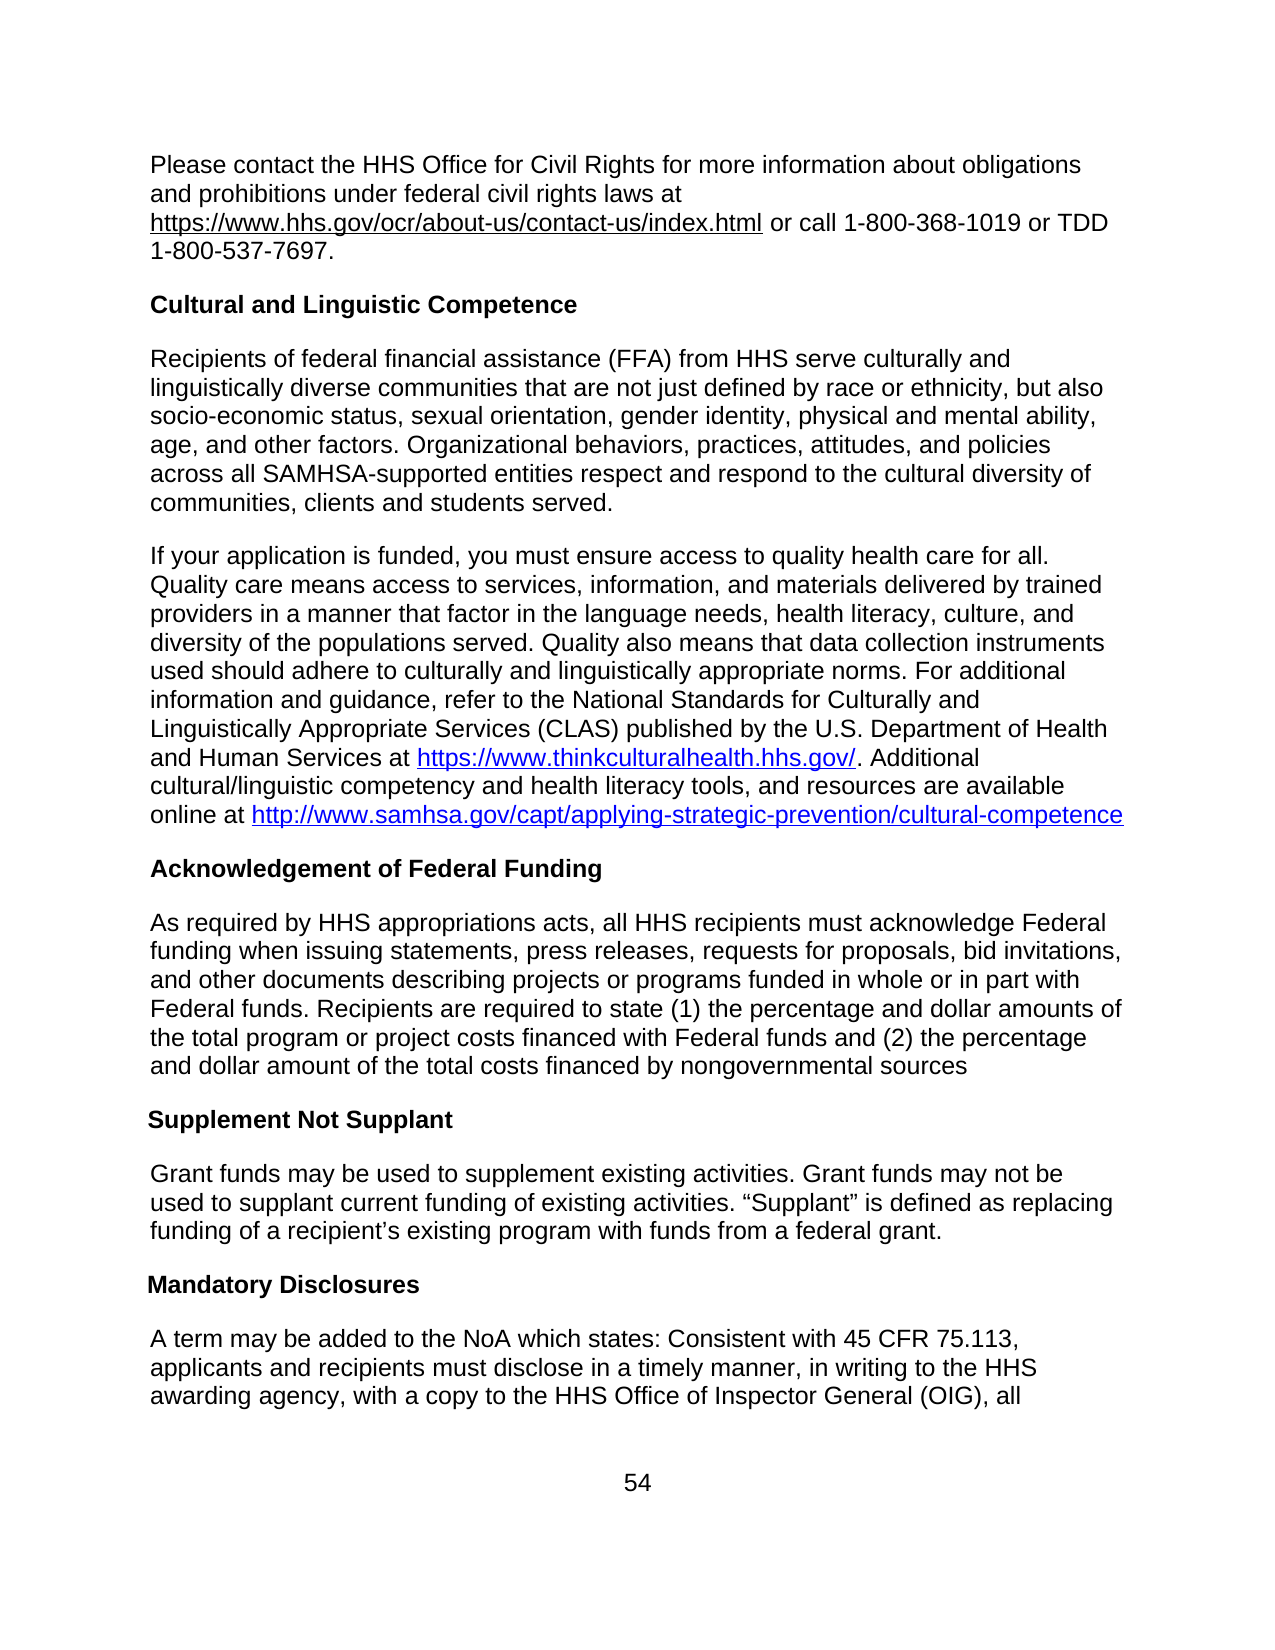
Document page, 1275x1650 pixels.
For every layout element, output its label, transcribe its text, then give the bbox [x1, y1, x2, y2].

text Recipients of federal financial assistance (FFA) from HHS serve culturally and linguistically diverse communities that are not just defined by race or ethnicity, but also socio-economic status, sexual orientation, gender identity, physical and mental ability, age, and other factors. Organizational behaviors, practices, attitudes, and policies across all SAMHSA-supported entities respect and respond to the cultural diversity of communities, clients and students served. [150, 344, 1125, 516]
text Mandatory Disclosures [112, 1270, 1125, 1299]
text Cultural and Linguistic Competence [150, 290, 1125, 319]
text If your application is funded, you must ensure access to quality health care for all. Quality care means access to services, information, and materials delivered by trained providers in a manner that factor in the language needs, health literacy, culture, and diversity of the populations served. Quality also means that data collection instruments used should adhere to culturally and linguistically appropriate norms. For additional information and guidance, refer to the National Standards for Culturally and Linguistically Appropriate Services (CLAS) published by the U.S. Department of Health and Human Services at https://www.thinkculturalhealth.hhs.gov/. Additional cultural/linguistic competency and health literacy tools, and resources are available online at http://www.samhsa.gov/capt/applying-strategic-prevention/cultural-competence [150, 541, 1125, 829]
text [150, 1324, 1125, 1410]
text Supplement Not Supplant [112, 1105, 1125, 1134]
text Grant funds may be used to supplement existing activities. Grant funds may not be used to supplant current funding of existing activities. “Supplant” is defined as replacing funding of a recipient’s existing program with funds from a federal grant. [150, 1159, 1125, 1245]
text Please contact the HHS Office for Civil Rights for more information about obligations and prohibitions under federal civil rights laws at https://www.hhs.gov/ocr/about-us/contact-us/index.html or call 1-800-368-1019 or TDD 1-800-537-7697. [150, 150, 1125, 265]
text Acknowledgement of Federal Funding [150, 854, 1125, 882]
text As required by HHS appropriations acts, all HHS recipients must acknowledge Federal funding when issuing statements, press releases, requests for proposals, bid invitations, and other documents describing projects or programs funded in whole or in part with Federal funds. Recipients are required to state (1) the percentage and dollar amounts of the total program or project costs financed with Federal funds and (2) the percentage and dollar amount of the total costs financed by nongovernmental sources [150, 907, 1125, 1080]
